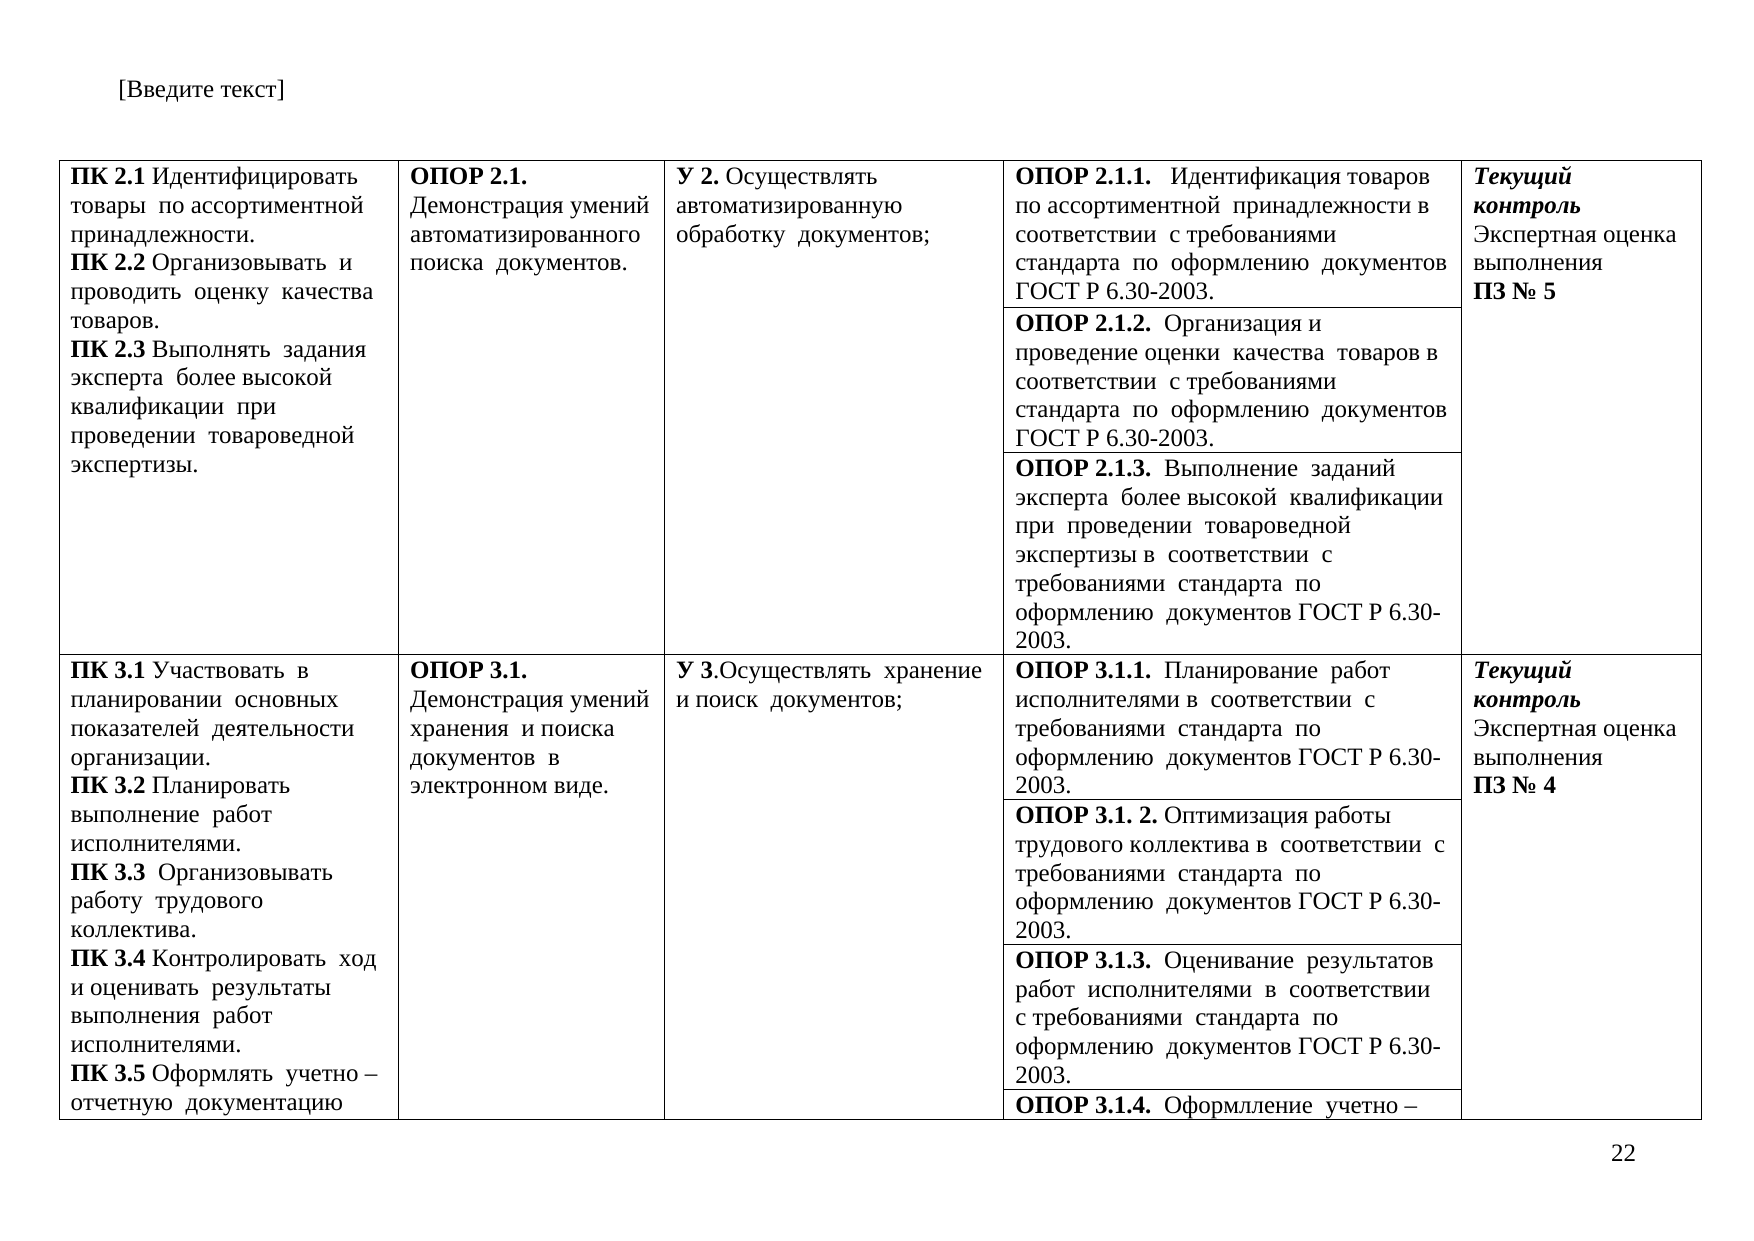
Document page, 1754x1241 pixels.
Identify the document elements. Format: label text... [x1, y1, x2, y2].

table_cell Текущий контроль Экспертная оценка выполнения ПЗ № 5 [1462, 161, 1701, 654]
table_cell У 2. Осуществлять автоматизированную обработку документов; [665, 161, 1003, 654]
table_cell ОПОР 2.1. Демонстрация умений автоматизированного поиска документов. [399, 161, 664, 654]
table_cell ОПОР 3.1.3. Оценивание результатов работ исполнителями в соответствии с требованиями стандарта по оформлению документов ГОСТ Р 6.30-2003. [1004, 945, 1461, 1089]
table_cell ОПОР 3.1. 2. Оптимизация работы трудового коллектива в соответствии с требованиями стандарта по оформлению документов ГОСТ Р 6.30-2003. [1004, 800, 1461, 944]
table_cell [1004, 1090, 1461, 1118]
table_cell ОПОР 2.1.1. Идентификация товаров по ассортиментной принадлежности в соответствии с требованиями стандарта по оформлению документов ГОСТ Р 6.30-2003. [1004, 161, 1461, 307]
table_cell ПК 2.1 Идентифицировать товары по ассортиментной принадлежности. ПК 2.2 Организовывать и проводить оценку качества товаров. ПК 2.3 Выполнять задания эксперта более высокой квалификации при проведении товароведной экспертизы. [60, 161, 398, 654]
table_cell ПК 3.1 Участвовать в планировании основных показателей деятельности организации. ПК 3.2 Планировать выполнение работ исполнителями. ПК 3.3 Организовывать работу трудового коллектива. ПК 3.4 Контролировать ход и оценивать результаты выполнения работ исполнителями. ПК 3.5 Оформлять учетно – отчетную документацию [60, 655, 398, 1118]
table_cell У 3.Осуществлять хранение и поиск документов; [665, 655, 1003, 1118]
table_cell ОПОР 2.1.3. Выполнение заданий эксперта более высокой квалификации при проведении товароведной экспертизы в соответствии с требованиями стандарта по оформлению документов ГОСТ Р 6.30-2003. [1004, 453, 1461, 654]
table_cell ОПОР 2.1.2. Организация и проведение оценки качества товаров в соответствии с требованиями стандарта по оформлению документов ГОСТ Р 6.30-2003. [1004, 308, 1461, 452]
table_cell ОПОР 3.1.1. Планирование работ исполнителями в соответствии с требованиями стандарта по оформлению документов ГОСТ Р 6.30-2003. [1004, 655, 1461, 799]
table_cell Текущий контроль Экспертная оценка выполнения ПЗ № 4 [1462, 655, 1701, 1118]
table_cell ОПОР 3.1. Демонстрация умений хранения и поиска документов в электронном виде. [399, 655, 664, 1118]
